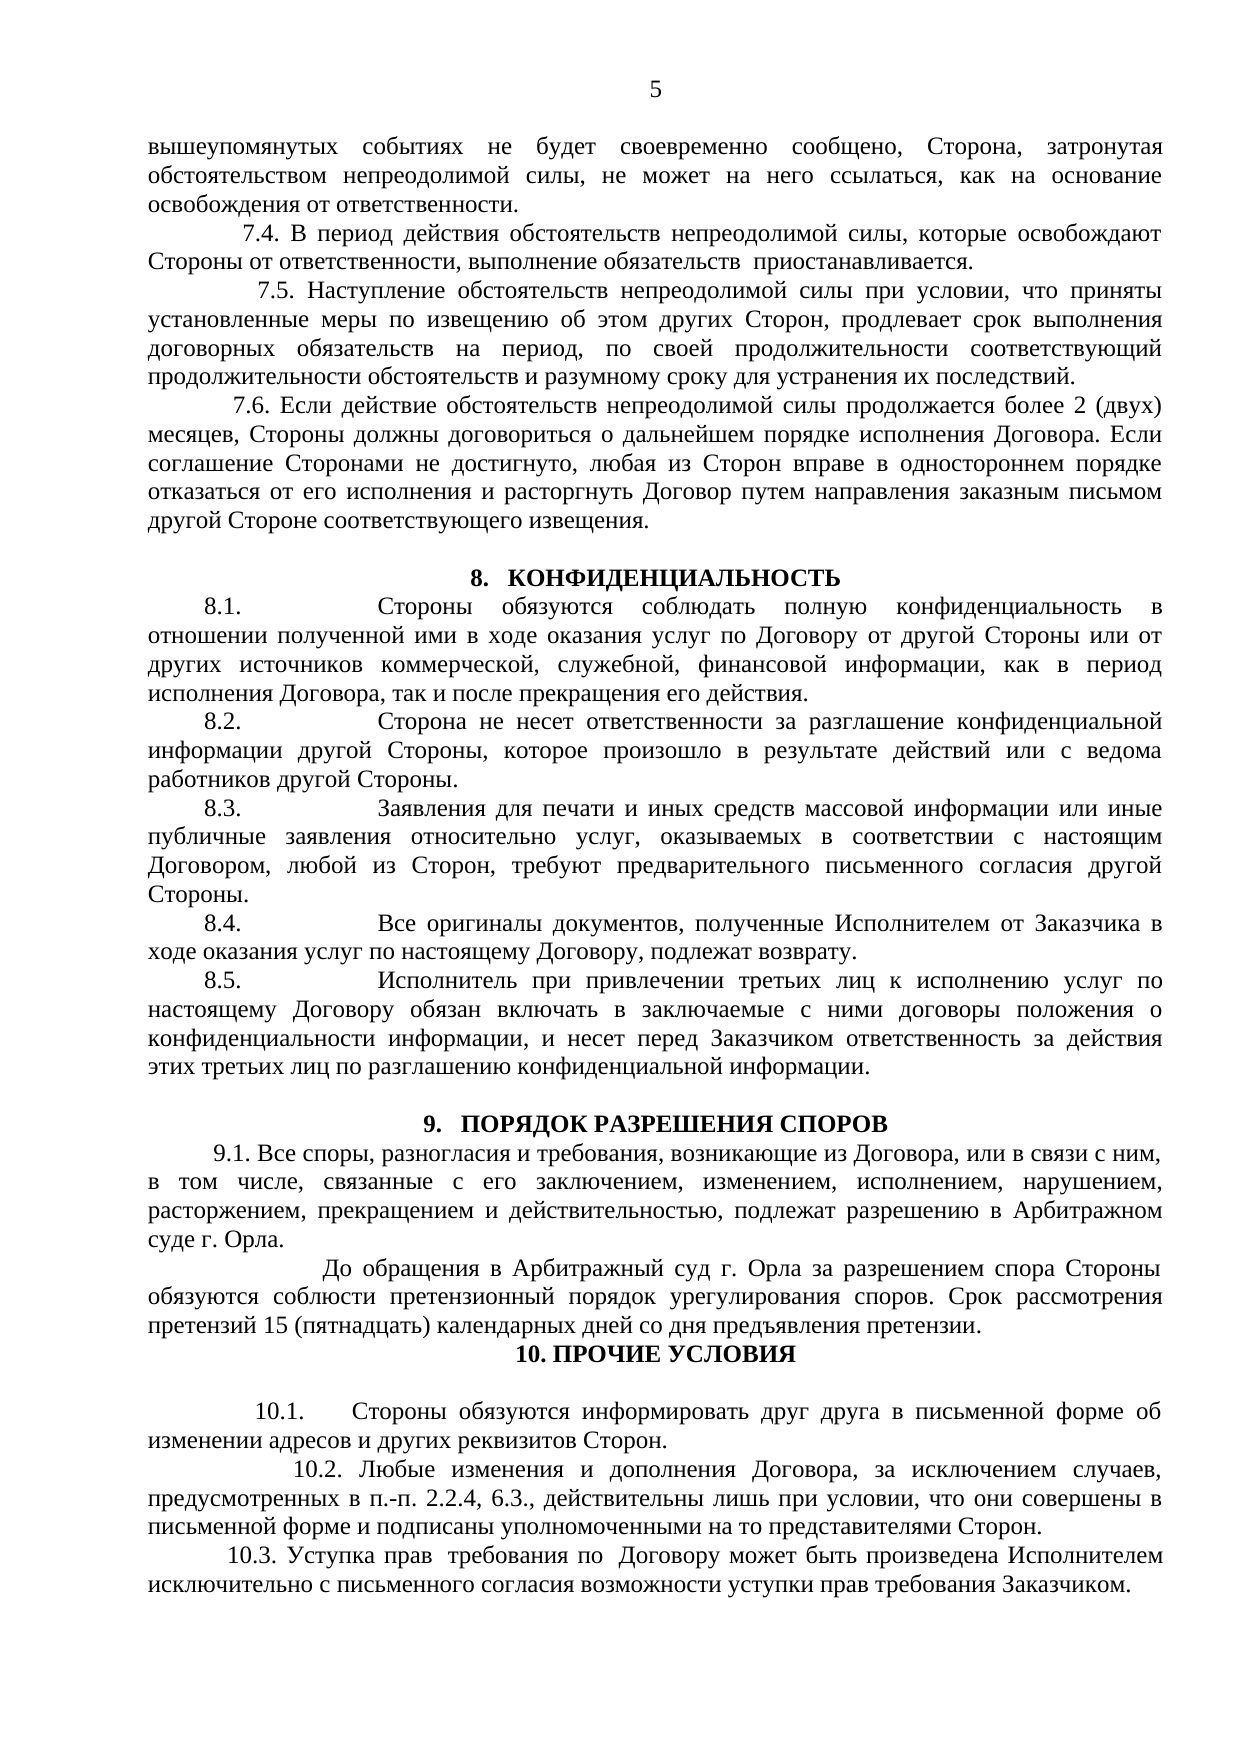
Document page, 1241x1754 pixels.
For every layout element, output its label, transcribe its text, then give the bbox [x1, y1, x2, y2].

text 7.6. Если действие обстоятельств непреодолимой силы продолжается более 2 (двух) месяцев, Стороны должны договориться о дальнейшем порядке исполнения Договора. Если соглашение Сторонами не достигнуто, любая из Сторон вправе в одностороннем порядке отказаться от его исполнения и расторгнуть Договор путем направления заказным письмом другой Стороне соответствующего извещения. [148, 390, 1163, 534]
text 10.3. Уступка прав требования по Договору может быть произведена Исполнителем исключительно с письменного согласия возможности уступки прав требования Заказчиком. [148, 1540, 1163, 1598]
list ПОРЯДОК РАЗРЕШЕНИЯ СПОРОВ [148, 1109, 1163, 1138]
text 10.2. Любые изменения и дополнения Договора, за исключением случаев, предусмотренных в п.-п. 2.2.4, 6.3., действительны лишь при условии, что они совершены в письменной форме и подписаны уполномоченными на то представителями Сторон. [148, 1454, 1163, 1540]
list Стороны обязуются соблюдать полную конфиденциальность в отношении полученной ими в ходе оказания услуг по Договору от другой Стороны или от других источников коммерческой, служебной, финансовой информации, как в период исполнения Договора, так и после прекращения его действия. [148, 591, 1163, 706]
list Заявления для печати и иных средств массовой информации или иные публичные заявления относительно услуг, оказываемых в соответствии с настоящим Договором, любой из Сторон, требуют предварительного письменного согласия другой Стороны. [148, 793, 1163, 908]
text 7.4. В период действия обстоятельств непреодолимой силы, которые освобождают Стороны от ответственности, выполнение обязательств приостанавливается. [148, 218, 1163, 275]
list Все оригиналы документов, полученные Исполнителем от Заказчика в ходе оказания услуг по настоящему Договору, подлежат возврату. [148, 908, 1163, 965]
text 9.1. Все споры, разногласия и требования, возникающие из Договора, или в связи с ним, в том числе, связанные с его заключением, изменением, исполнением, нарушением, расторжением, прекращением и действительностью, подлежат разрешению в Арбитражном суде г. Орла. [148, 1138, 1163, 1253]
text 7.5. Наступление обстоятельств непреодолимой силы при условии, что приняты установленные меры по извещению об этом других Сторон, продлевает срок выполнения договорных обязательств на период, по своей продолжительности соответствующий продолжительности обстоятельств и разумному сроку для устранения их последствий. [148, 275, 1163, 390]
list КОНФИДЕНЦИАЛЬНОСТЬ [148, 563, 1163, 591]
list ПРОЧИЕ УСЛОВИЯ [148, 1339, 1163, 1368]
list Исполнитель при привлечении третьих лиц к исполнению услуг по настоящему Договору обязан включать в заключаемые с ними договоры положения о конфиденциальности информации, и несет перед Заказчиком ответственность за действия этих третьих лиц по разглашению конфиденциальной информации. [148, 965, 1163, 1080]
list Сторона не несет ответственности за разглашение конфиденциальной информации другой Стороны, которое произошло в результате действий или с ведома работников другой Стороны. [148, 706, 1163, 793]
text До обращения в Арбитражный суд г. Орла за разрешением спора Стороны обязуются соблюсти претензионный порядок урегулирования споров. Срок рассмотрения претензий 15 (пятнадцать) календарных дней со дня предъявления претензии. [148, 1253, 1163, 1339]
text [148, 131, 1163, 218]
text 10.1. Стороны обязуются информировать друг друга в письменной форме об изменении адресов и других реквизитов Сторон. [148, 1396, 1163, 1454]
